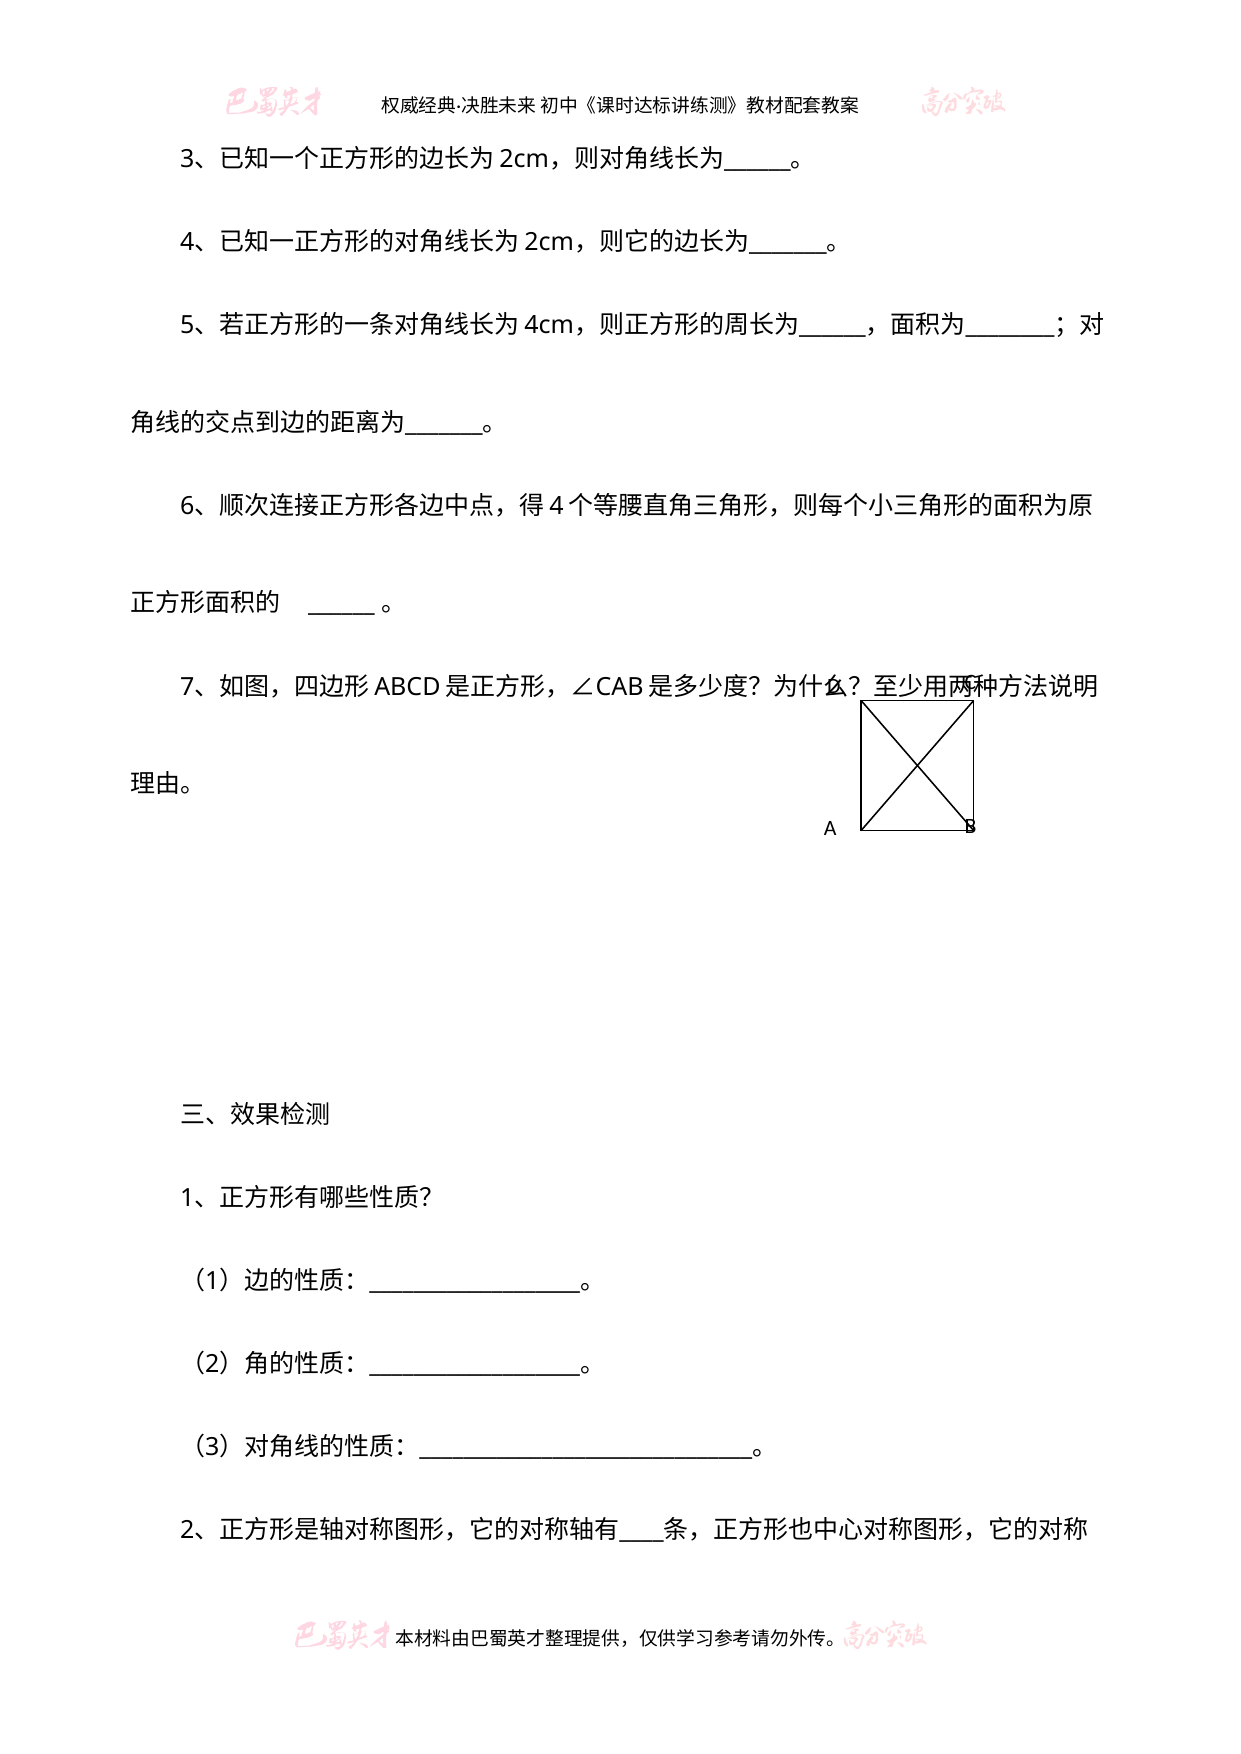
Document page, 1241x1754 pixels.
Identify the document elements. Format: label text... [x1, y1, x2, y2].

text 4、已知一正方形的对角线长为2cm，则它的边长为_______。 [130, 207, 1110, 272]
text （3）对角线的性质：______________________________。 [130, 1412, 1110, 1477]
text 3、已知一个正方形的边长为2cm，则对角线长为______。 [130, 124, 1110, 189]
text （1）边的性质：___________________。 [130, 1246, 1110, 1311]
text （2）角的性质：___________________。 [130, 1329, 1110, 1394]
text 1、正方形有哪些性质？ [130, 1163, 1110, 1228]
text 7、如图，四边形ABCD是正方形，∠CAB是多少度？为什么？至少用两种方法说明理由。 [130, 652, 1110, 814]
text 三、效果检测 [130, 1080, 1110, 1145]
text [130, 1495, 1110, 1560]
text 5、若正方形的一条对角线长为4cm，则正方形的周长为______，面积为________；对角线的交点到边的距离为_______。 [130, 290, 1110, 453]
text 6、顺次连接正方形各边中点，得4个等腰直角三角形，则每个小三角形的面积为原正方形面积的 ______ 。 [130, 471, 1110, 633]
